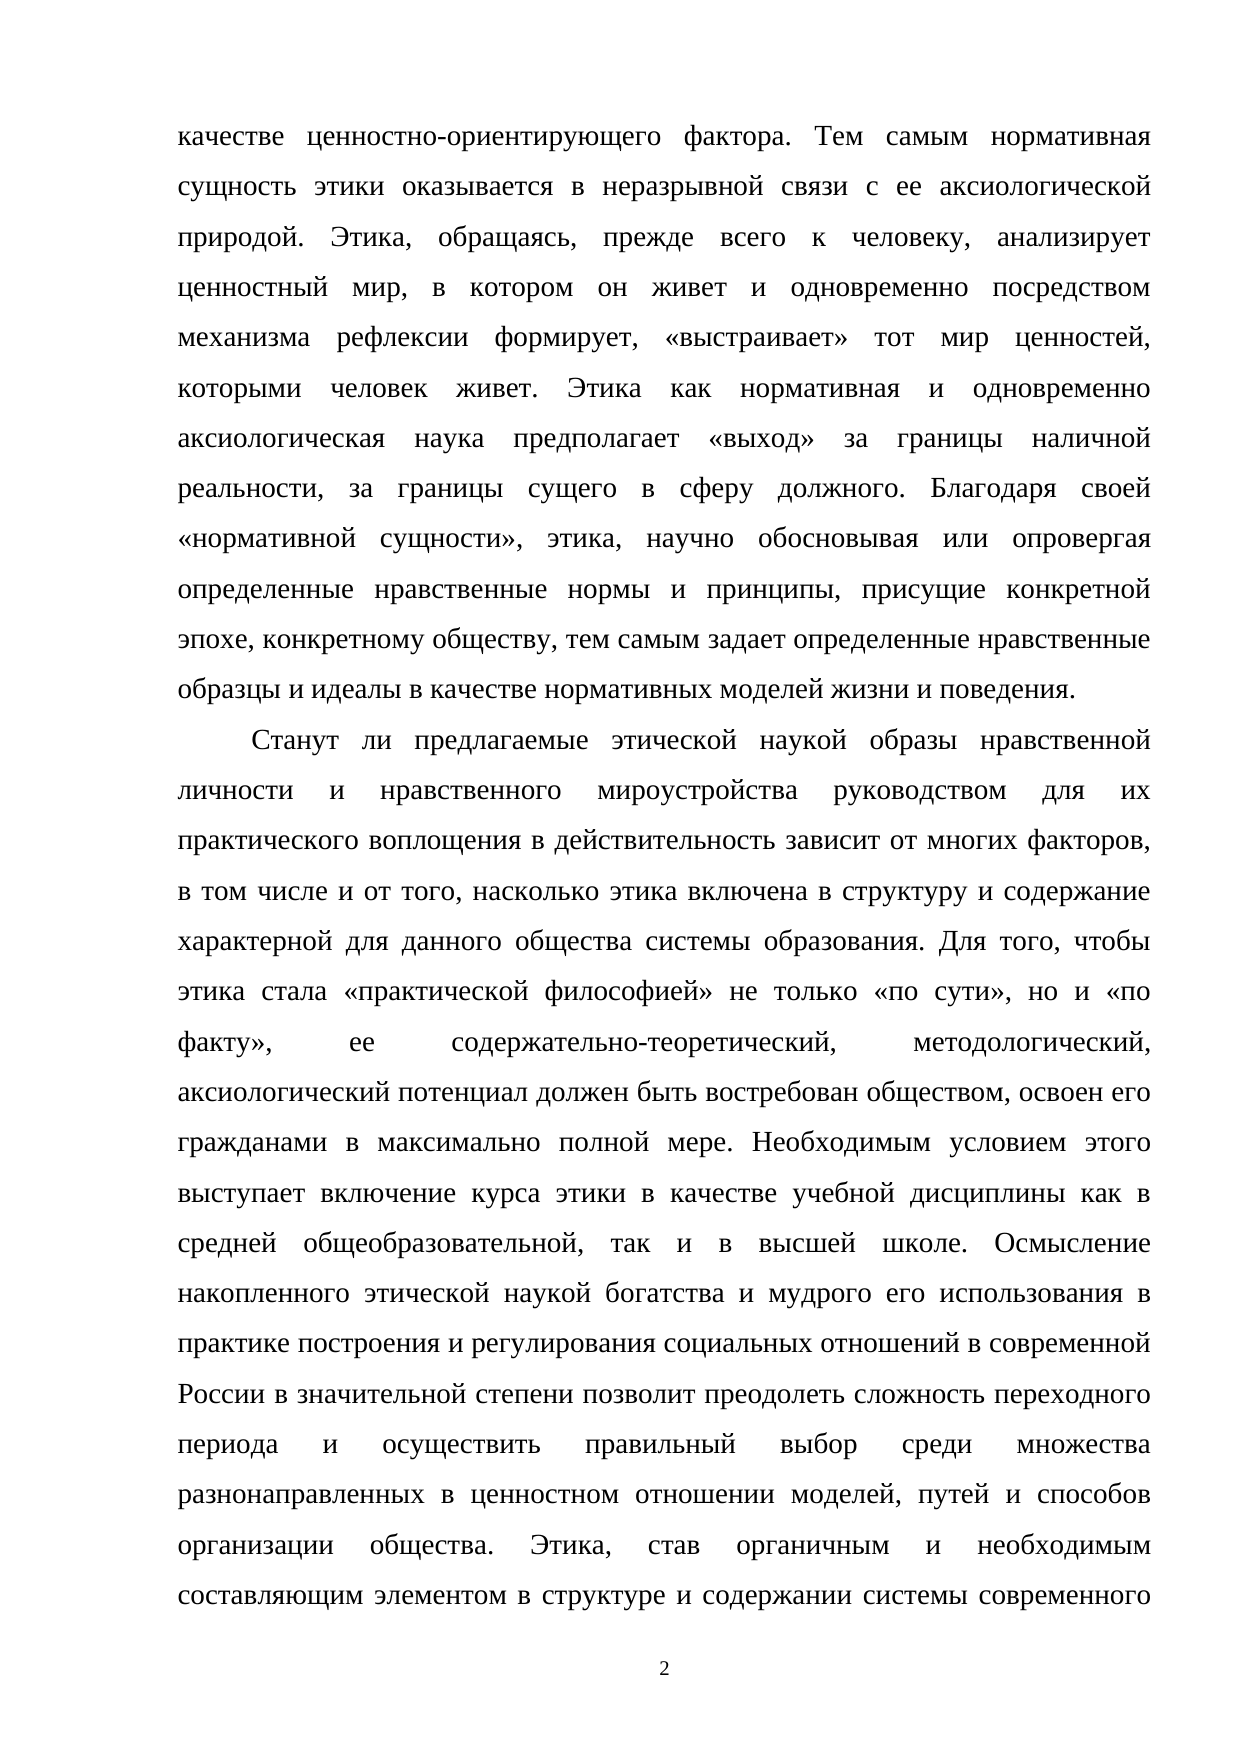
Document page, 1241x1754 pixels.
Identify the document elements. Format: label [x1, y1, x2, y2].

text [177, 118, 1152, 705]
text [177, 722, 1152, 1611]
